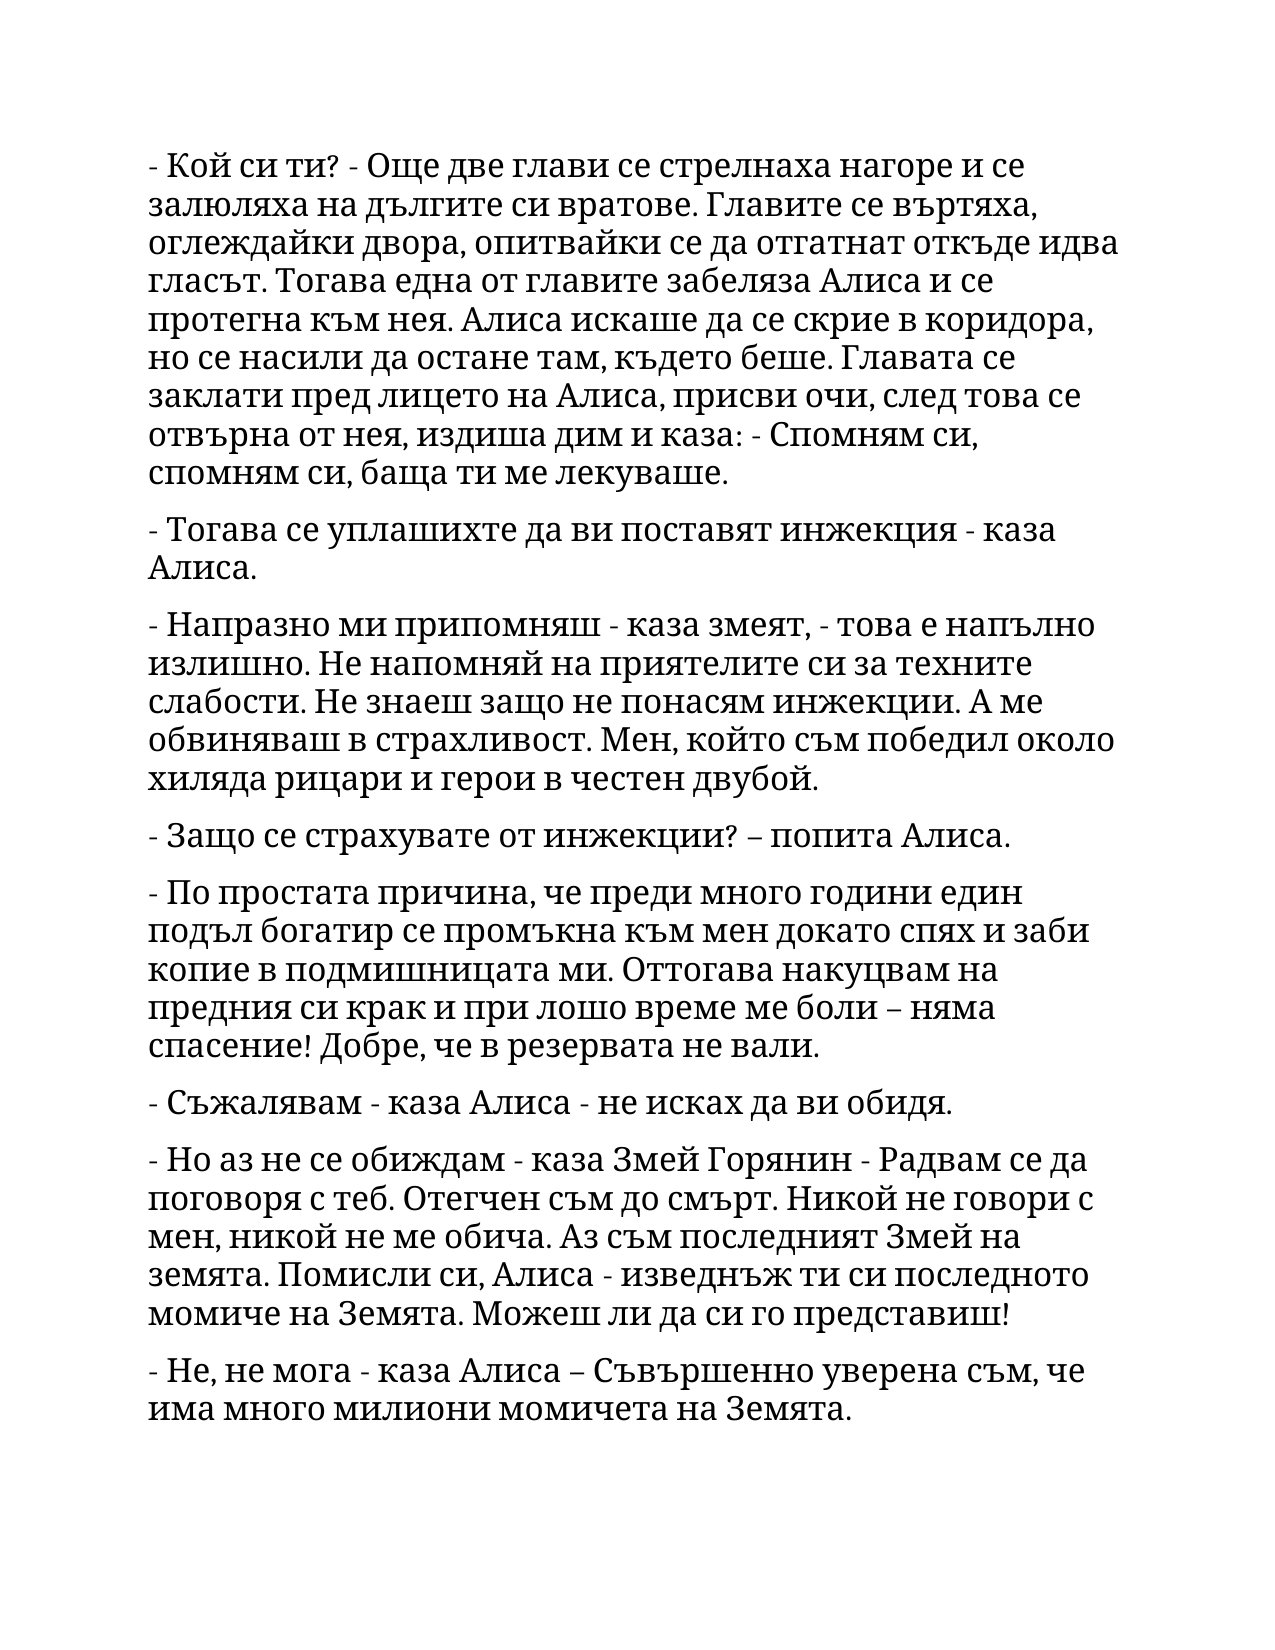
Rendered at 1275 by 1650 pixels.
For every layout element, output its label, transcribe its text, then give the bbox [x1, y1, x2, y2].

text - Но аз не се обиждам - каза Змей Горянин - Радвам се да поговоря с теб. Отегчен съм до смърт. Никой не говори с мен, никой не ме обича. Аз съм последният Змей на земята. Помисли си, Алиса - изведнъж ти си последното момиче на Земята. Можеш ли да си го представиш! [148, 1142, 1127, 1333]
text - Съжалявам - каза Алиса - не исках да ви обидя. [148, 1085, 1127, 1123]
text - Тогава се уплашихте да ви поставят инжекция - каза Алиса. [148, 511, 1127, 588]
text - Кой си ти? - Още две глави се стрелнаха нагоре и се залюляха на дългите си вратове. Главите се въртяха, оглеждайки двора, опитвайки се да отгатнат откъде идва гласът. Тогава една от главите забеляза Алиса и се протегна към нея. Алиса искаше да се скрие в коридора, но се насили да остане там, където беше. Главата се заклати пред лицето на Алиса, присви очи, след това се отвърна от нея, издиша дим и каза: - Спомням си, спомням си, баща ти ме лекуваше. [148, 148, 1127, 493]
text - Напразно ми припомняш - каза змеят, - това е напълно излишно. Не напомняй на приятелите си за техните слабости. Не знаеш защо не понасям инжекции. А ме обвиняваш в страхливост. Мен, който съм победил около хиляда рицари и герои в честен двубой. [148, 607, 1127, 798]
text - Защо се страхувате от инжекции? – попита Алиса. [148, 817, 1127, 856]
text - По простата причина, че преди много години един подъл богатир се промъкна към мен докато спях и заби копие в подмишницата ми. Оттогава накуцвам на предния си крак и при лошо време ме боли – няма спасение! Добре, че в резервата не вали. [148, 874, 1127, 1066]
text - Не, не мога - каза Алиса – Съвършенно уверена съм, че има много милиони момичета на Земята. [148, 1352, 1127, 1429]
